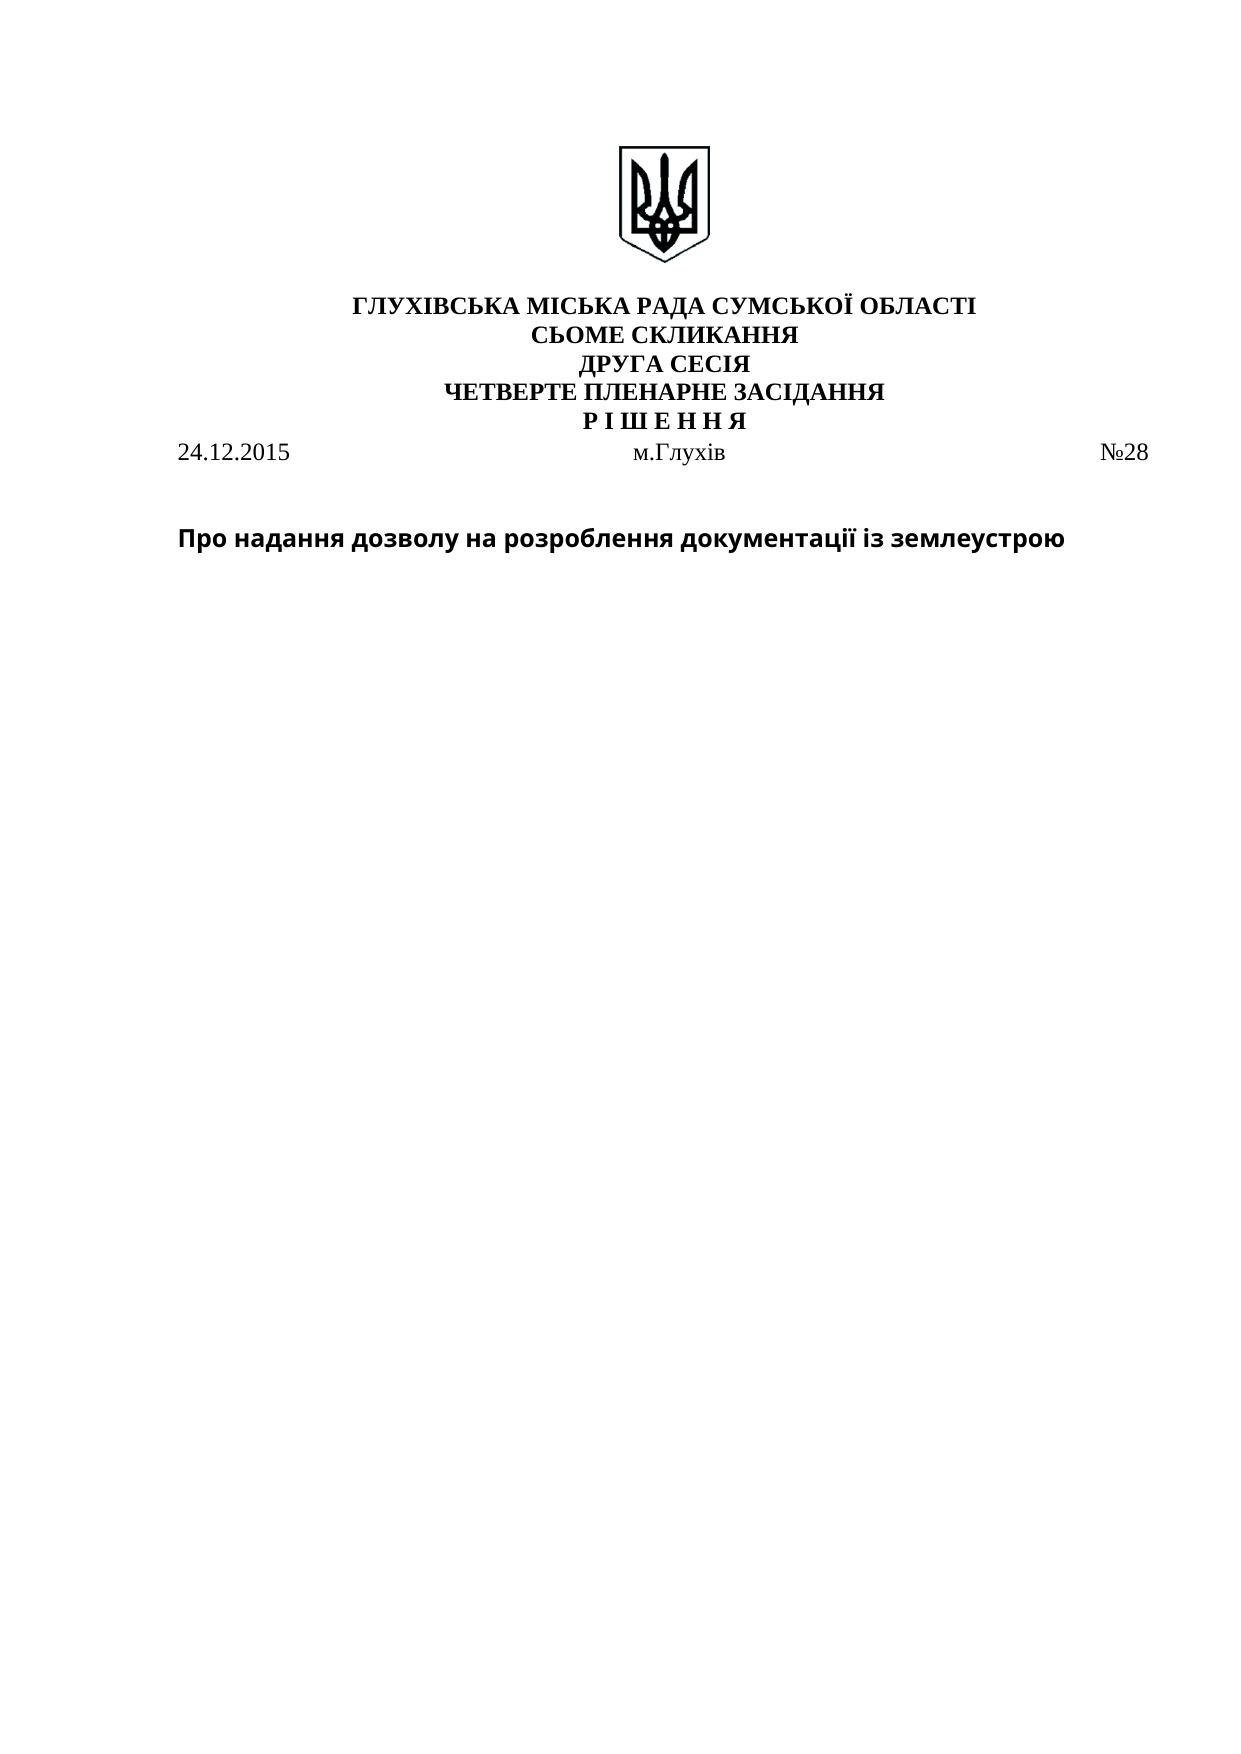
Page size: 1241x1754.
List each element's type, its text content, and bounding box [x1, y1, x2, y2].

table_header Про надання дозволу на розроблення документації із землеустрою [176, 496, 1150, 608]
text ГЛУХІВСЬКА МІСЬКА РАДА СУМСЬКОЇ ОБЛАСТІ [177, 291, 1152, 320]
picture [619, 146, 710, 263]
text ДРУГА СЕСІЯ [177, 349, 1152, 377]
table_header 24.12.2015 [176, 435, 515, 467]
table_header №28 [844, 435, 1150, 467]
table_header м.Глухів [515, 435, 844, 467]
text СЬОМЕ СКЛИКАННЯ [177, 320, 1152, 349]
text Р І Ш Е Н Н Я [177, 406, 1152, 435]
text ЧЕТВЕРТЕ ПЛЕНАРНЕ ЗАСІДАННЯ [177, 377, 1152, 406]
